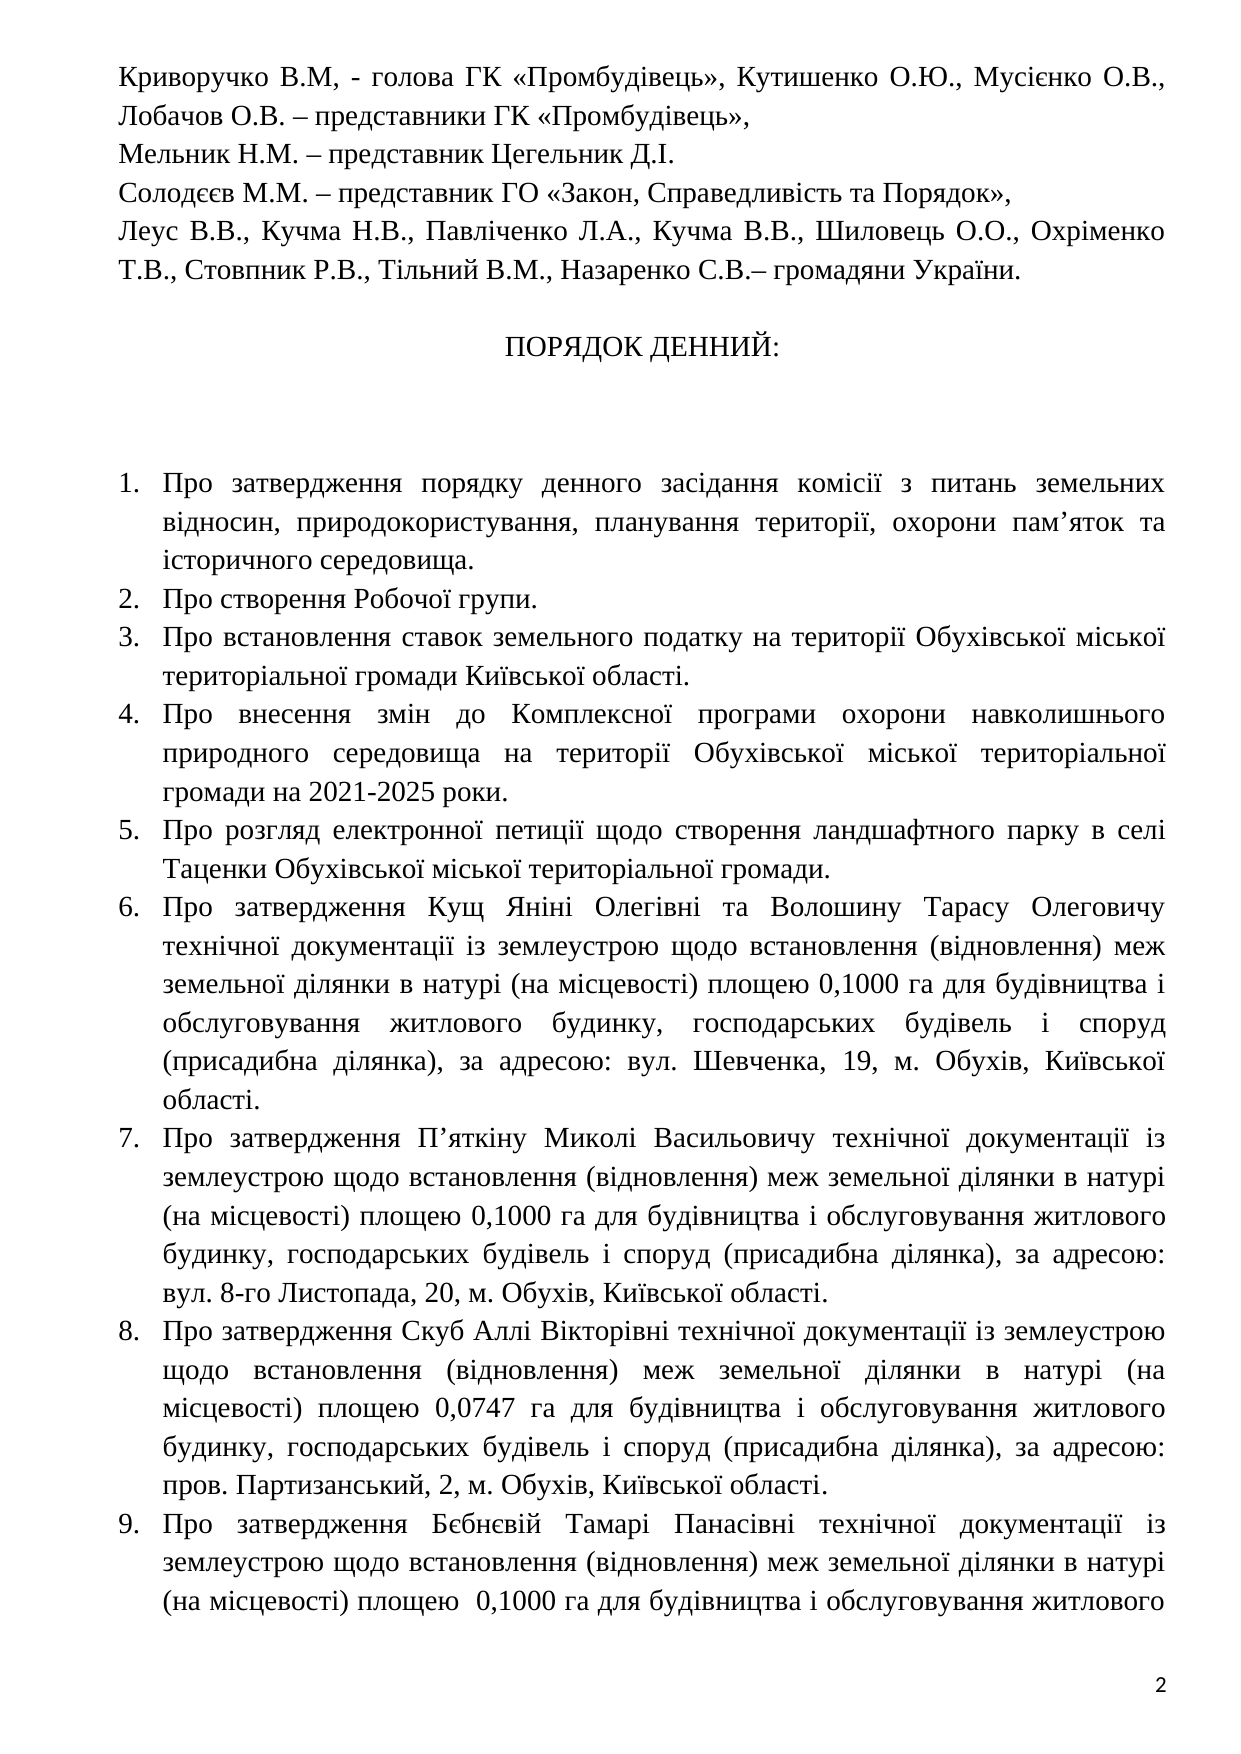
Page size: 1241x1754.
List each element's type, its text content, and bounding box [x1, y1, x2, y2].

list Про внесення змін до Комплексної програми охорони навколишнього природного середовища на території Обухівської міської територіальної громади на 2021-2025 роки. [118, 697, 1167, 807]
list Про затвердження Скуб Аллі Вікторівні технічної документації із землеустрою щодо встановлення (відновлення) меж земельної ділянки в натурі (на місцевості) площею 0,0747 га для будівництва і обслуговування житлового будинку, господарських будівель і споруд (присадибна ділянка), за адресою: пров. Партизанський, 2, м. Обухів, Київської області. [118, 1313, 1167, 1501]
list Про створення Робочої групи. [118, 581, 1167, 614]
list Про затвердження Кущ Яніні Олегівні та Волошину Тарасу Олеговичу технічної документації із землеустрою щодо встановлення (відновлення) меж земельної ділянки в натурі (на місцевості) площею 0,1000 га для будівництва і обслуговування житлового будинку, господарських будівель і споруд (присадибна ділянка), за адресою: вул. Шевченка, 19, м. Обухів, Київської області. [118, 889, 1167, 1116]
text Солодєєв М.М. – представник ГО «Закон, Справедливість та Порядок», [118, 175, 1167, 208]
list Про розгляд електронної петиції щодо створення ландшафтного парку в селі Таценки Обухівської міської територіальної громади. [118, 812, 1167, 884]
list Про затвердження П’яткіну Миколі Васильовичу технічної документації із землеустрою щодо встановлення (відновлення) меж земельної ділянки в натурі (на місцевості) площею 0,1000 га для будівництва і обслуговування житлового будинку, господарських будівель і споруд (присадибна ділянка), за адресою: вул. 8-го Листопада, 20, м. Обухів, Київської області. [118, 1121, 1167, 1308]
text Криворучко В.М, - голова ГК «Промбудівець», Кутишенко О.Ю., Мусієнко О.В., Лобачов О.В. – представники ГК «Промбудівець», [118, 59, 1167, 131]
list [118, 1506, 1167, 1617]
text Мельник Н.М. – представник Цегельник Д.І. [118, 136, 1167, 170]
list Про встановлення ставок земельного податку на території Обухівської міської територіальної громади Київської області. [118, 619, 1167, 692]
text ПОРЯДОК ДЕННИЙ: [118, 329, 1167, 362]
text Леус В.В., Кучма Н.В., Павліченко Л.А., Кучма В.В., Шиловець О.О., Охріменко Т.В., Стовпник Р.В., Тільний В.М., Назаренко С.В.– громадяни України. [118, 213, 1167, 285]
list Про затвердження порядку денного засідання комісії з питань земельних відносин, природокористування, планування території, охорони пам’яток та історичного середовища. [118, 465, 1167, 576]
